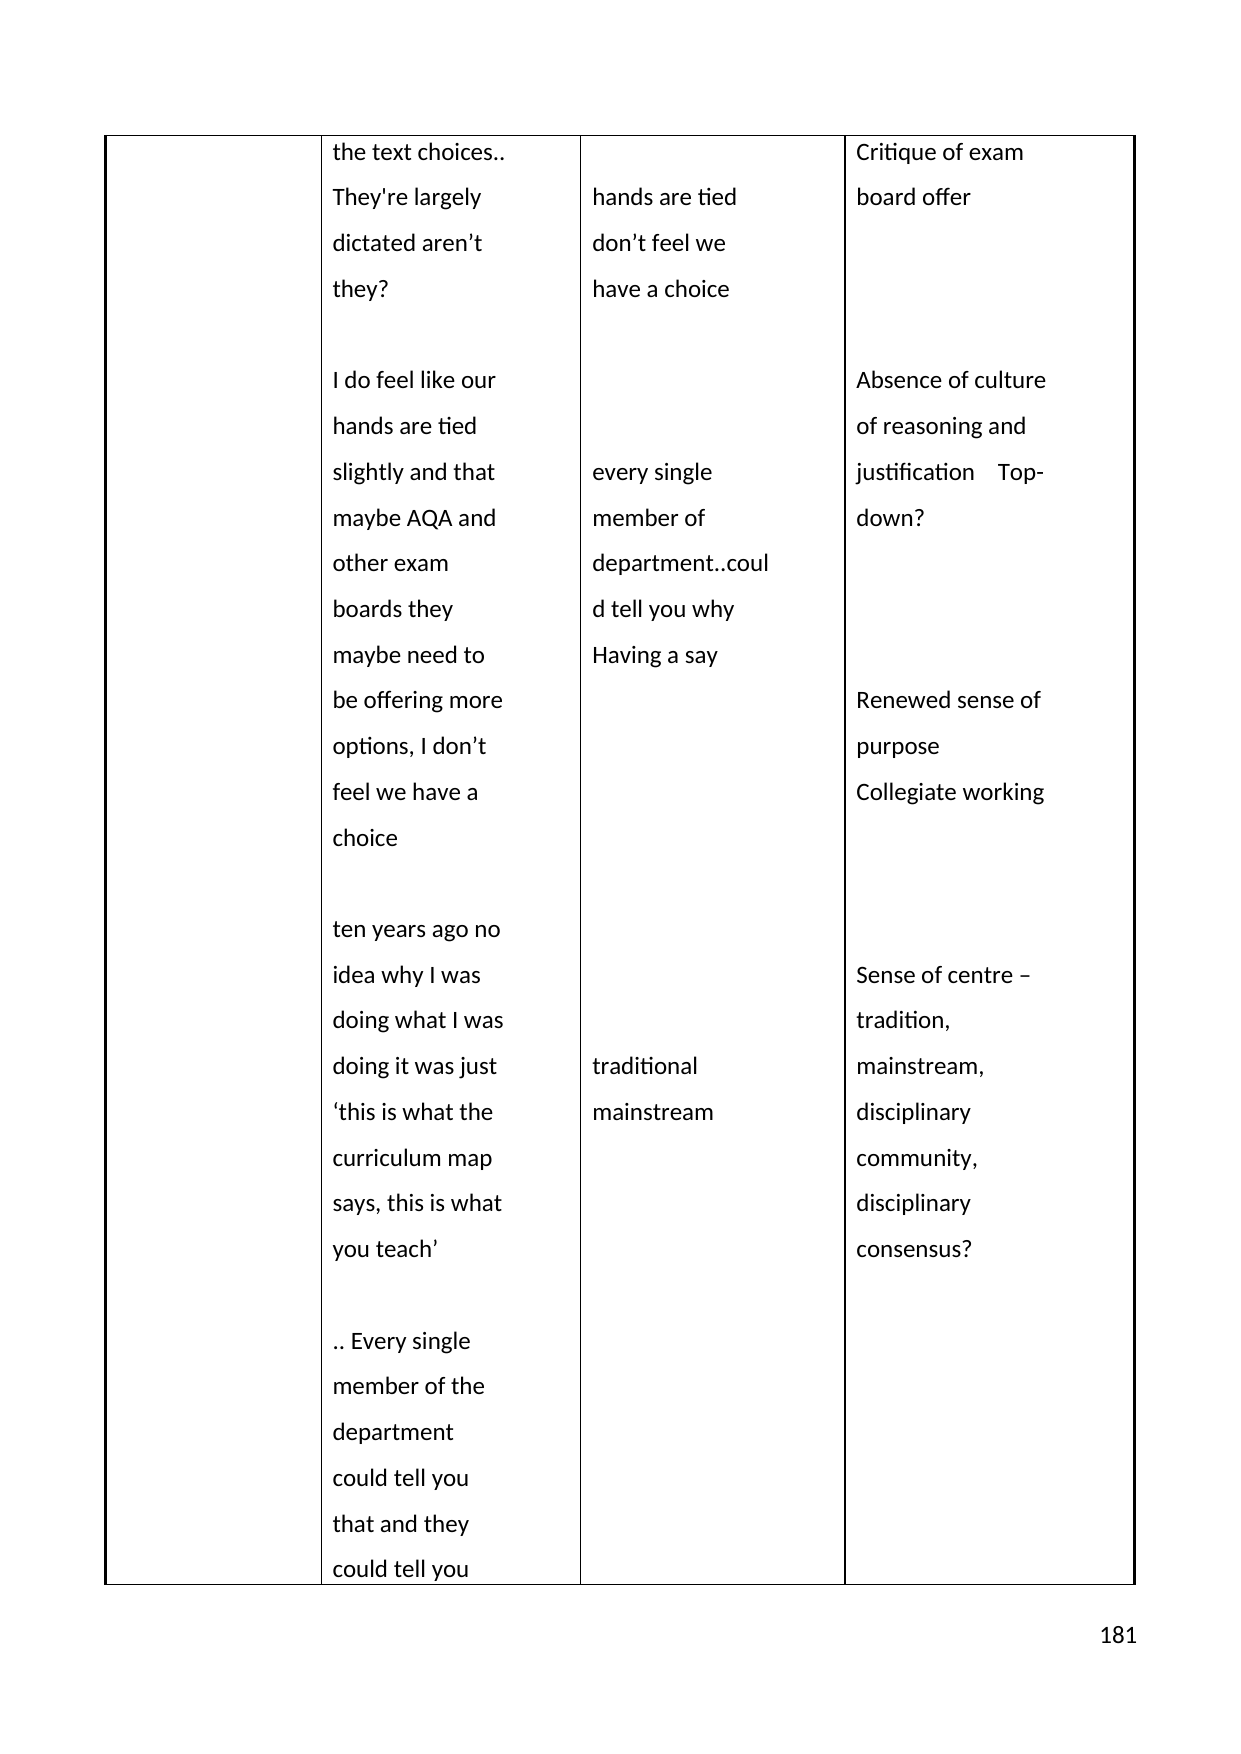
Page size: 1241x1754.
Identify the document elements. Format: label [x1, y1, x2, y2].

table_cell [581, 136, 844, 1584]
table_cell [107, 136, 321, 1584]
table_cell [846, 136, 1133, 1584]
table_cell [322, 136, 580, 1584]
